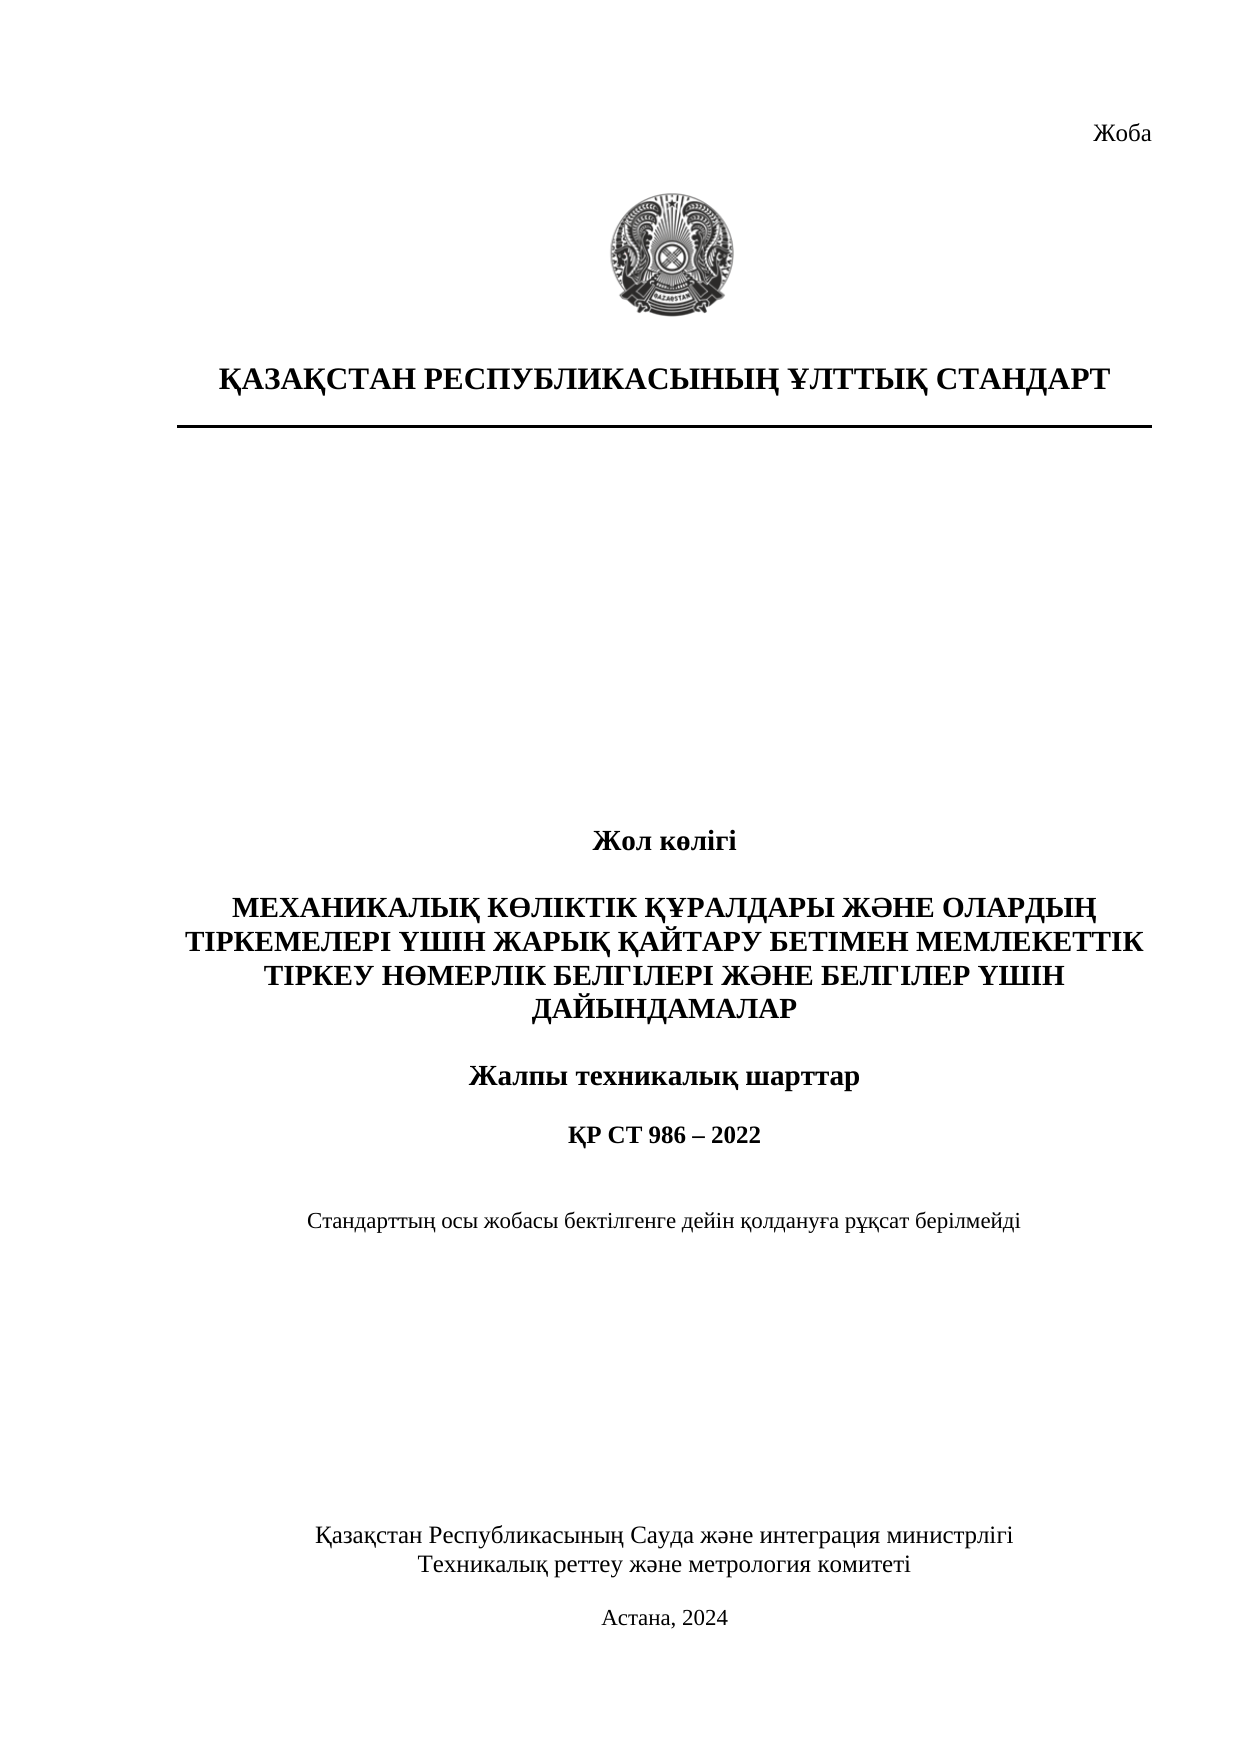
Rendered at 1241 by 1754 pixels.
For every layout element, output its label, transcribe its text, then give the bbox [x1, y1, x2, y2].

text МЕХАНИКАЛЫҚ КӨЛІКТІК ҚҰРАЛДАРЫ ЖӘНЕ ОЛАРДЫҢ ТІРКЕМЕЛЕРІ ҮШІН ЖАРЫҚ ҚАЙТАРУ БЕТІМЕН МЕМЛЕКЕТТІК ТІРКЕУ НӨМЕРЛІК БЕЛГІЛЕРІ ЖӘНЕ БЕЛГІЛЕР ҮШІН ДАЙЫНДАМАЛАР [177, 891, 1152, 1025]
text Астана, 2024 [177, 1604, 1152, 1631]
picture [358, 173, 970, 335]
text ҚР СТ 986 – 2022 [177, 1121, 1152, 1149]
text ҚАЗАҚСТАН РЕСПУБЛИКАСЫНЫҢ ҰЛТТЫҚ СТАНДАРТ [177, 361, 1152, 397]
text Жол көлігі [177, 823, 1152, 857]
text Техникалық реттеу және метрология комитеті [177, 1549, 1152, 1578]
text Қазақстан Республикасының Сауда және интеграция министрлігі [177, 1521, 1152, 1549]
text Стандарттың осы жобасы бектілгенге дейін қолдануға рұқсат берілмейді [177, 1207, 1152, 1233]
text Жоба [177, 118, 1152, 147]
text Жалпы техникалық шарттар [177, 1058, 1152, 1092]
